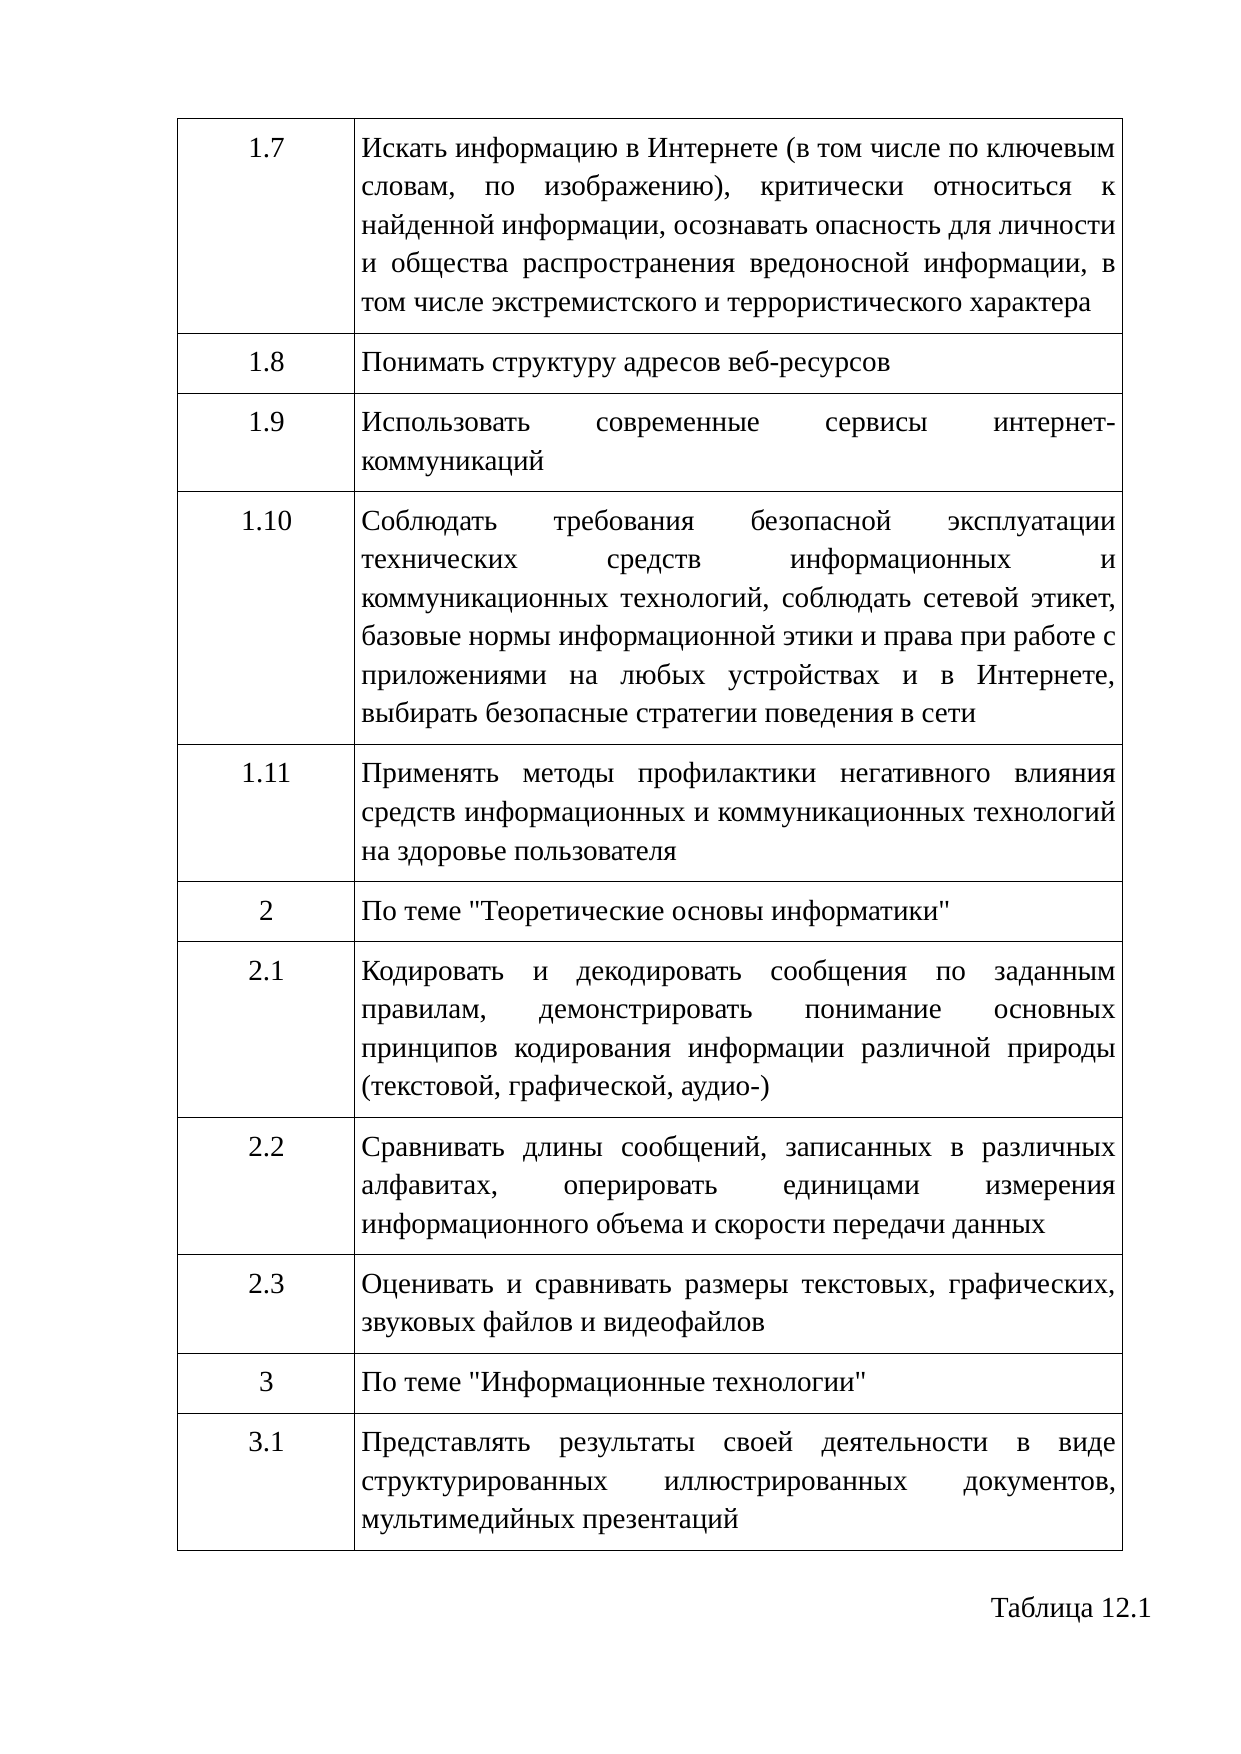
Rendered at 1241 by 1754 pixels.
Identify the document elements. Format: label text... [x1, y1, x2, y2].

table_cell 3 [178, 1354, 354, 1413]
table_cell Применять методы профилактики негативного влияния средств информационных и коммуникационных технологий на здоровье пользователя [355, 745, 1122, 881]
table_cell Понимать структуру адресов веб-ресурсов [355, 334, 1122, 392]
table_cell Соблюдать требования безопасной эксплуатации технических средств информационных и коммуникационных технологий, соблюдать сетевой этикет, базовые нормы информационной этики и права при работе с приложениями на любых устройствах и в Интернете, выбирать безопасные стратегии поведения в сети [355, 492, 1122, 744]
table_cell 1.9 [178, 394, 354, 491]
table_cell 1.8 [178, 334, 354, 392]
table_cell 2.2 [178, 1118, 354, 1254]
table_cell По теме "Теоретические основы информатики" [355, 882, 1122, 941]
table_cell 2.1 [178, 942, 354, 1117]
table_cell Оценивать и сравнивать размеры текстовых, графических, звуковых файлов и видеофайлов [355, 1255, 1122, 1353]
table_cell Сравнивать длины сообщений, записанных в различных алфавитах, оперировать единицами измерения информационного объема и скорости передачи данных [355, 1118, 1122, 1254]
table_cell Кодировать и декодировать сообщения по заданным правилам, демонстрировать понимание основных принципов кодирования информации различной природы (текстовой, графической, аудио-) [355, 942, 1122, 1117]
table_cell 2 [178, 882, 354, 941]
table_cell По теме "Информационные технологии" [355, 1354, 1122, 1413]
table_cell 1.11 [178, 745, 354, 881]
table_cell Представлять результаты своей деятельности в виде структурированных иллюстрированных документов, мультимедийных презентаций [355, 1414, 1122, 1550]
table_cell 1.7 [178, 119, 354, 332]
table_cell 1.10 [178, 492, 354, 744]
table_cell 2.3 [178, 1255, 354, 1353]
text Таблица 12.1 [177, 1590, 1152, 1623]
table_cell Искать информацию в Интернете (в том числе по ключевым словам, по изображению), критически относиться к найденной информации, осознавать опасность для личности и общества распространения вредоносной информации, в том числе экстремистского и террористического характера [355, 119, 1122, 332]
table_cell Использовать современные сервисы интернет-коммуникаций [355, 394, 1122, 491]
table_cell 3.1 [178, 1414, 354, 1550]
